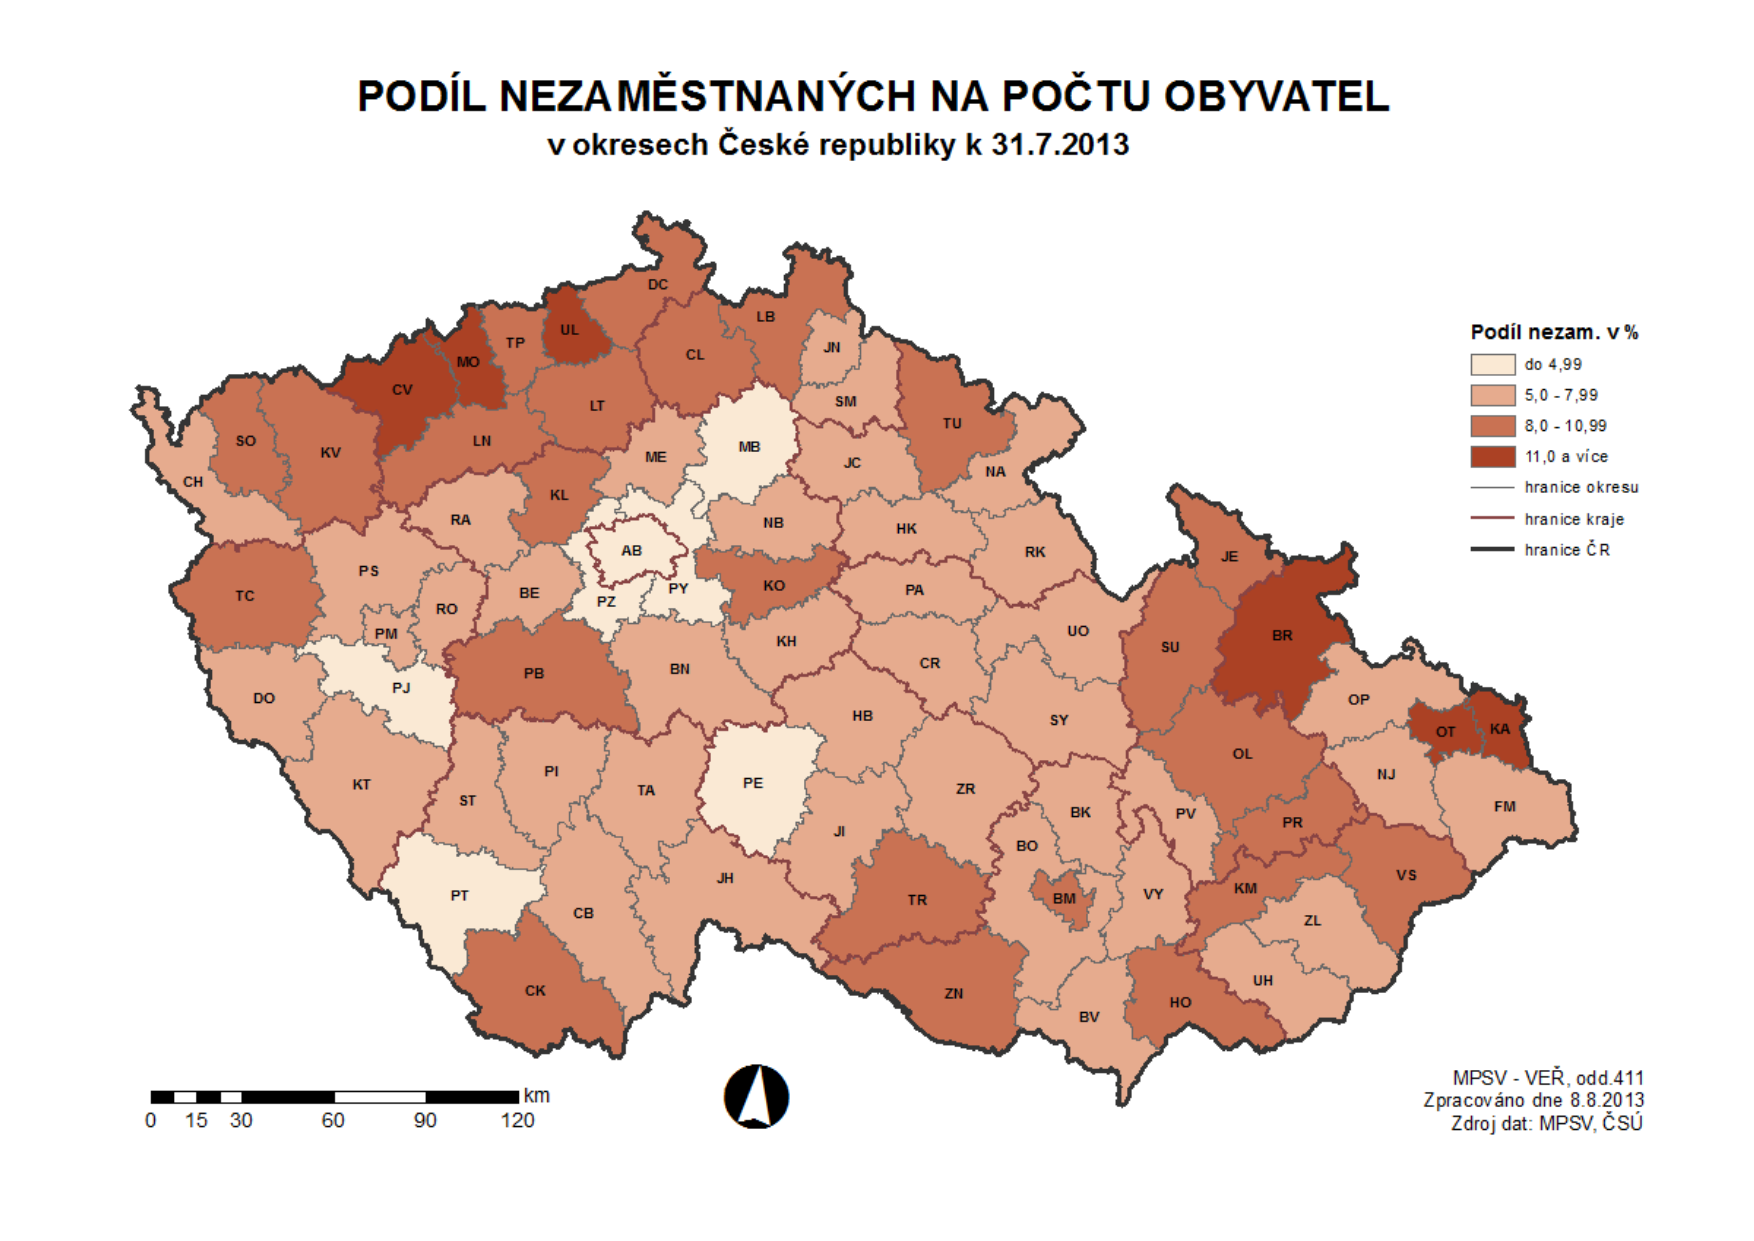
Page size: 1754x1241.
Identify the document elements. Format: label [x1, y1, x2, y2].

picture [59, 44, 1699, 1196]
